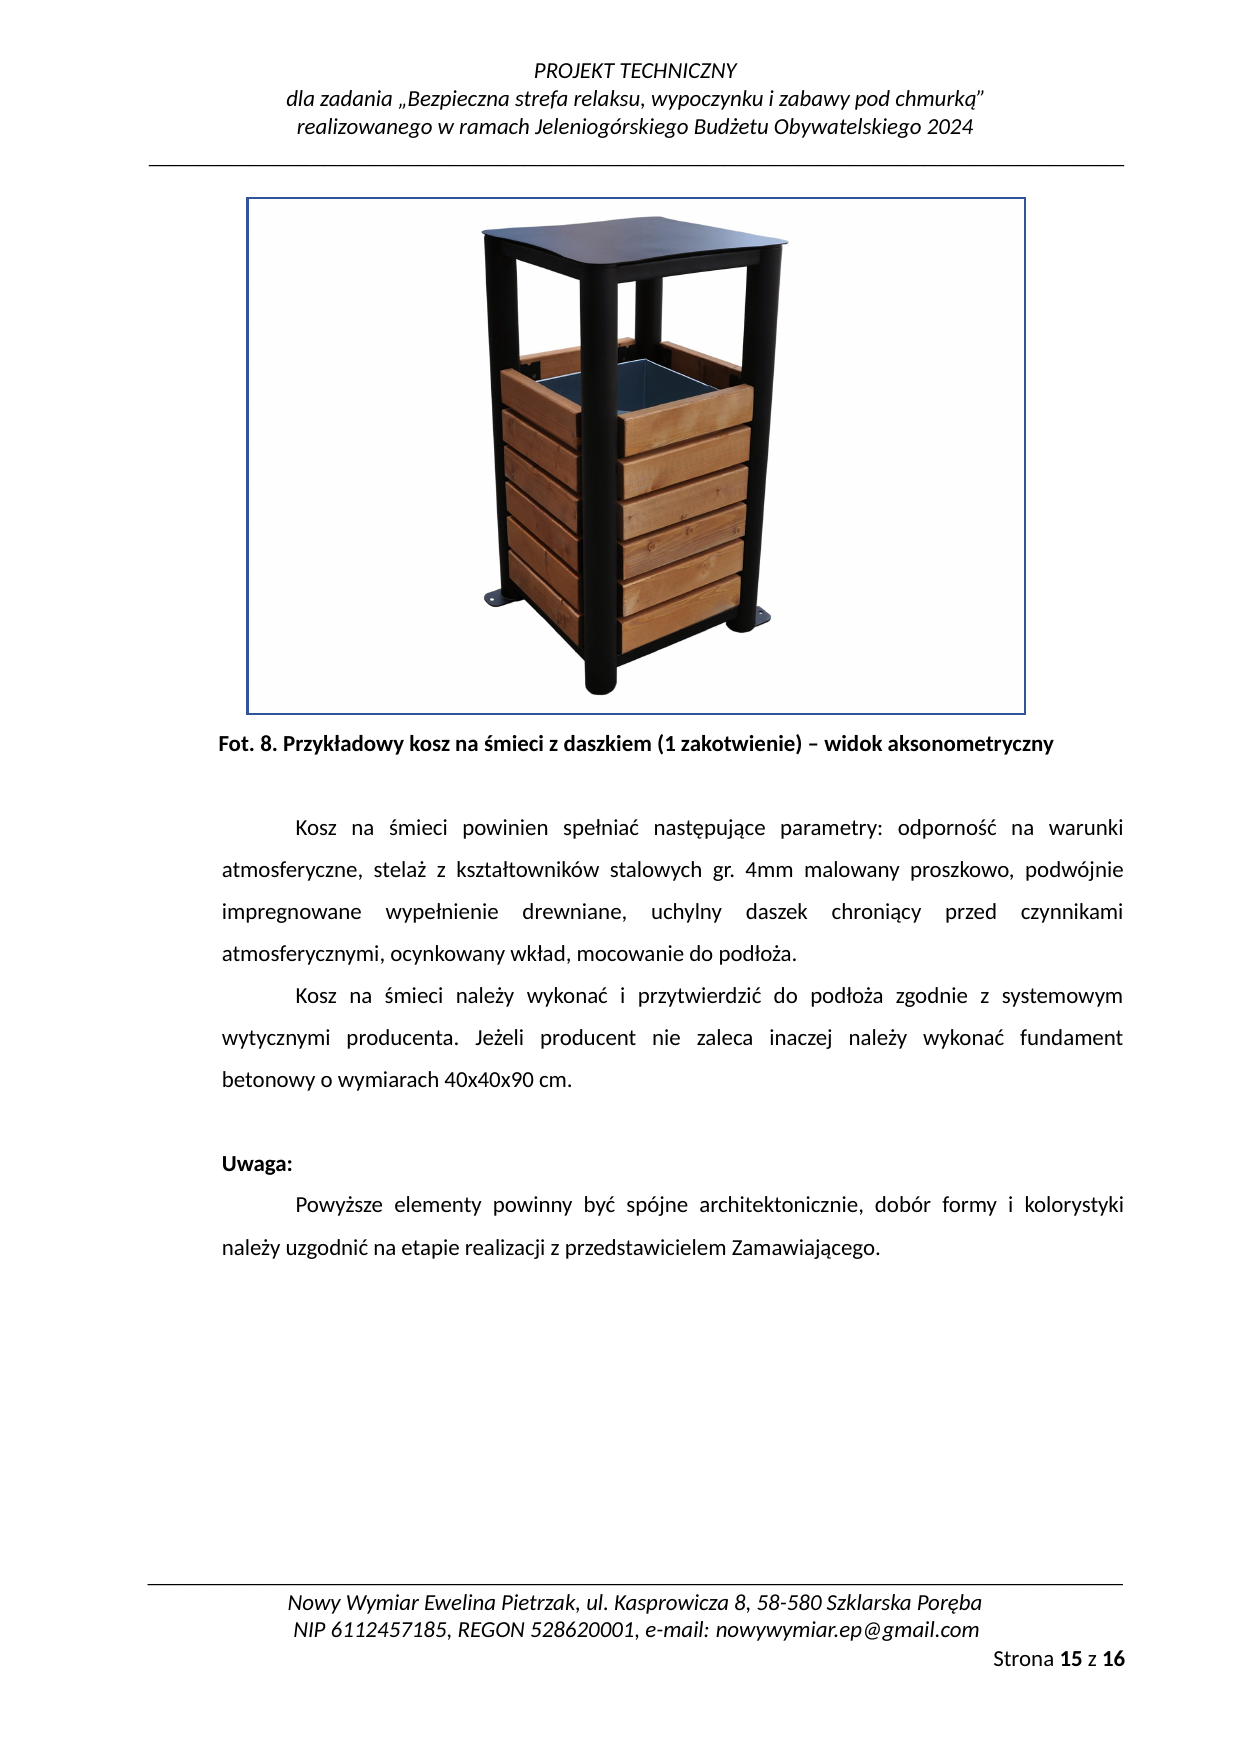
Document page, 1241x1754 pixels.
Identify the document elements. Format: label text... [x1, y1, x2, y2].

text Uwaga: [222, 1149, 1125, 1177]
text Fot. 8. Przykładowy kosz na śmieci z daszkiem (1 zakotwienie) – widok aksonometryczny [148, 729, 1125, 757]
picture [249, 199, 1024, 713]
text Powyższe elementy powinny być spójne architektonicznie, dobór formy i kolorystyki należy uzgodnić na etapie realizacji z przedstawicielem Zamawiającego. [222, 1191, 1125, 1261]
text Kosz na śmieci należy wykonać i przytwierdzić do podłoża zgodnie z systemowym wytycznymi producenta. Jeżeli producent nie zaleca inaczej należy wykonać fundament betonowy o wymiarach 40x40x90 cm. [222, 981, 1125, 1093]
text Kosz na śmieci powinien spełniać następujące parametry: odporność na warunki atmosferyczne, stelaż z kształtowników stalowych gr. 4mm malowany proszkowo, podwójnie impregnowane wypełnienie drewniane, uchylny daszek chroniący przed czynnikami atmosferycznymi, ocynkowany wkład, mocowanie do podłoża. [222, 813, 1125, 967]
